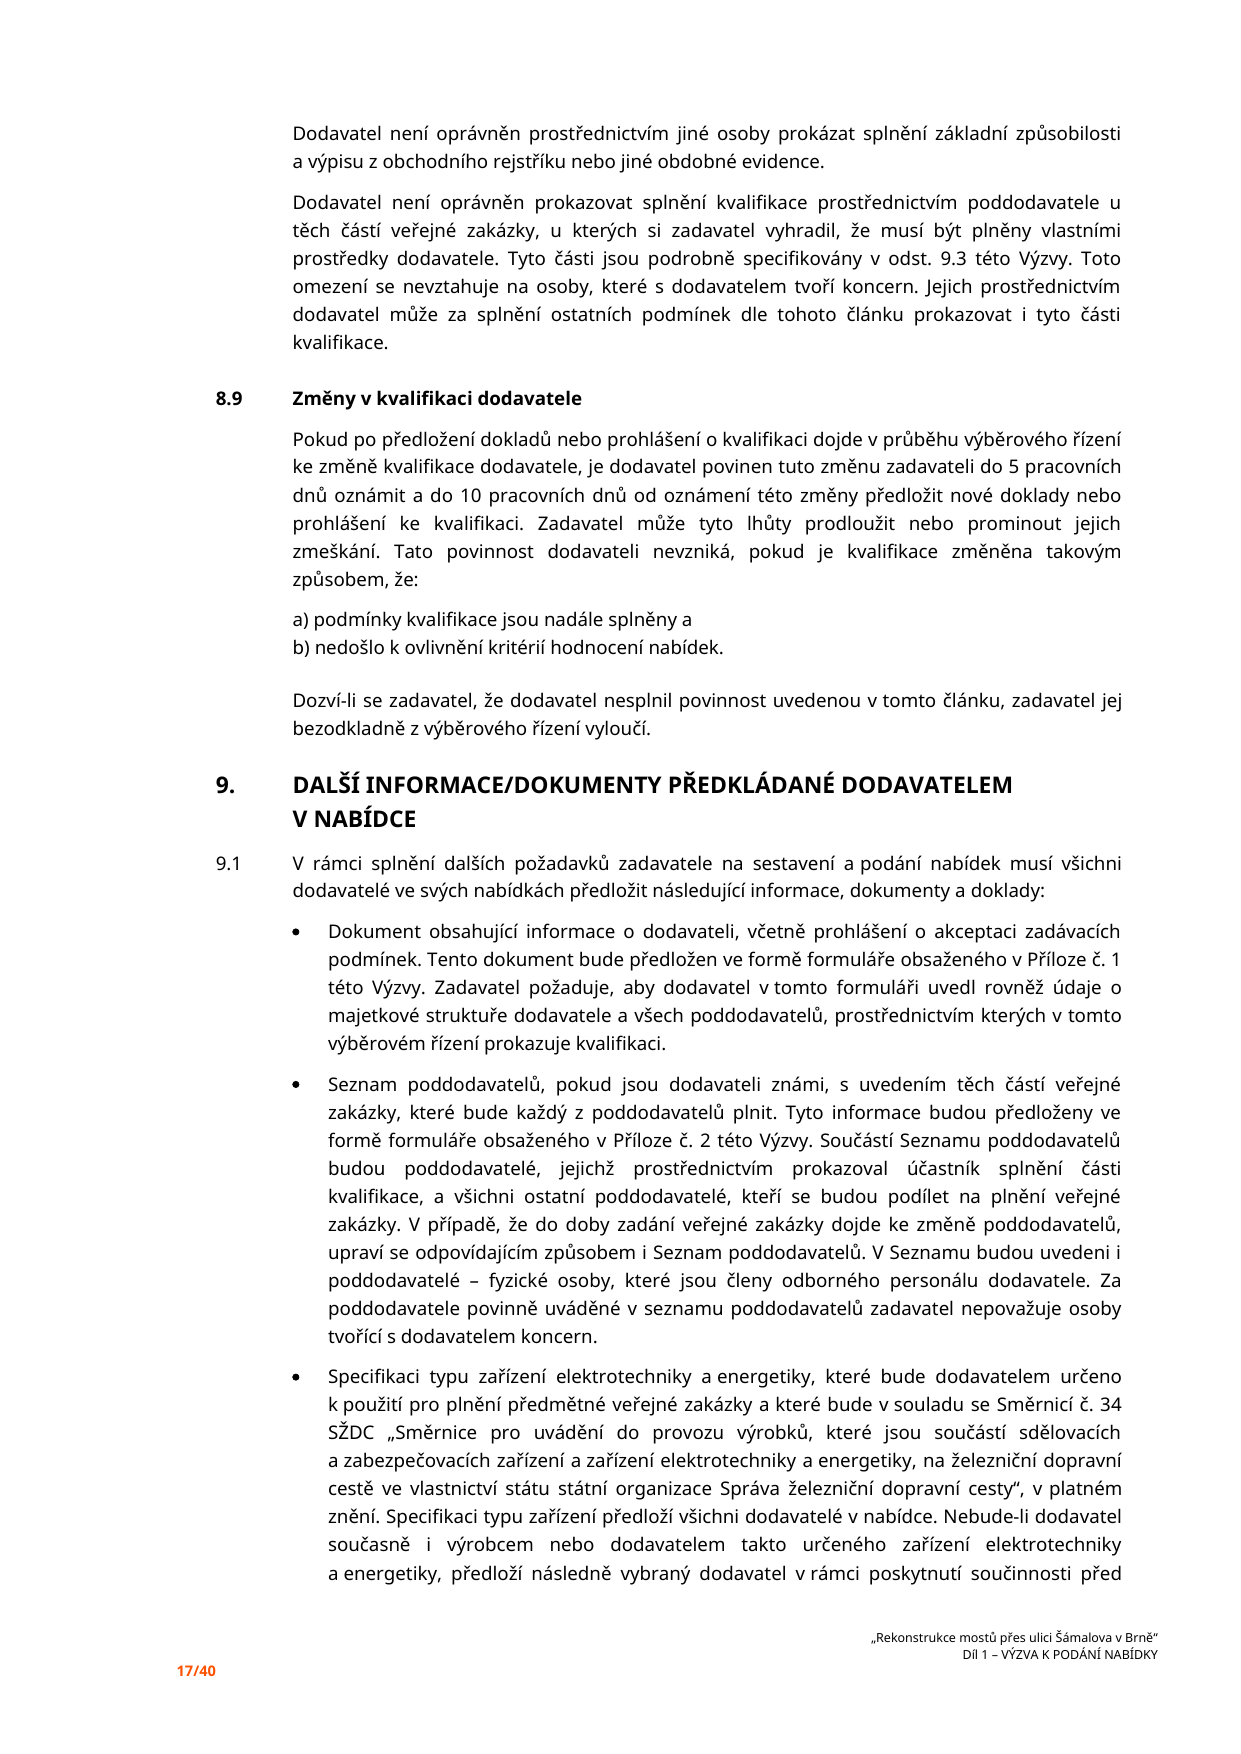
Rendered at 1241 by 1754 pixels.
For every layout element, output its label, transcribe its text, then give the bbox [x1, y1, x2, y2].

text Dozví-li se zadavatel, že dodavatel nesplnil povinnost uvedenou v tomto článku, zadavatel jej bezodkladně z výběrového řízení vyloučí. [292, 687, 1122, 741]
text DALŠÍ INFORMACE/DOKUMENTY PŘEDKLÁDANÉ DODAVATELEM V NABÍDCE [216, 768, 1122, 834]
text b) nedošlo k ovlivnění kritérií hodnocení nabídek. [292, 634, 1122, 660]
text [292, 1364, 1122, 1585]
text V rámci splnění dalších požadavků zadavatele na sestavení a podání nabídek musí všichni dodavatelé ve svých nabídkách předložit následující informace, dokumenty a doklady: [216, 850, 1122, 903]
text Dodavatel není oprávněn prokazovat splnění kvalifikace prostřednictvím poddodavatele u těch částí veřejné zakázky, u kterých si zadavatel vyhradil, že musí být plněny vlastními prostředky dodavatele. Tyto části jsou podrobně specifikovány v odst. 9.3 této Výzvy. Toto omezení se nevztahuje na osoby, které s dodavatelem tvoří koncern. Jejich prostřednictvím dodavatel může za splnění ostatních podmínek dle tohoto článku prokazovat i tyto části kvalifikace. [292, 189, 1122, 355]
text Dokument obsahující informace o dodavateli, včetně prohlášení o akceptaci zadávacích podmínek. Tento dokument bude předložen ve formě formuláře obsaženého v Příloze č. 1 této Výzvy. Zadavatel požaduje, aby dodavatel v tomto formuláři uvedl rovněž údaje o majetkové struktuře dodavatele a všech poddodavatelů, prostřednictvím kterých v tomto výběrovém řízení prokazuje kvalifikaci. [292, 918, 1122, 1056]
text a) podmínky kvalifikace jsou nadále splněny a [292, 606, 1122, 632]
text Dodavatel není oprávněn prostřednictvím jiné osoby prokázat splnění základní způsobilosti a výpisu z obchodního rejstříku nebo jiné obdobné evidence. [292, 121, 1122, 174]
text Seznam poddodavatelů, pokud jsou dodavateli známi, s uvedením těch částí veřejné zakázky, které bude každý z poddodavatelů plnit. Tyto informace budou předloženy ve formě formuláře obsaženého v Příloze č. 2 této Výzvy. Součástí Seznamu poddodavatelů budou poddodavatelé, jejichž prostřednictvím prokazoval účastník splnění části kvalifikace, a všichni ostatní poddodavatelé, kteří se budou podílet na plnění veřejné zakázky. V případě, že do doby zadání veřejné zakázky dojde ke změně poddodavatelů, upraví se odpovídajícím způsobem i Seznam poddodavatelů. V Seznamu budou uvedeni i poddodavatelé – fyzické osoby, které jsou členy odborného personálu dodavatele. Za poddodavatele povinně uváděné v seznamu poddodavatelů zadavatel nepovažuje osoby tvořící s dodavatelem koncern. [292, 1071, 1122, 1349]
text Pokud po předložení dokladů nebo prohlášení o kvalifikaci dojde v průběhu výběrového řízení ke změně kvalifikace dodavatele, je dodavatel povinen tuto změnu zadavateli do 5 pracovních dnů oznámit a do 10 pracovních dnů od oznámení této změny předložit nové doklady nebo prohlášení ke kvalifikaci. Zadavatel může tyto lhůty prodloužit nebo prominout jejich zmeškání. Tato povinnost dodavateli nevzniká, pokud je kvalifikace změněna takovým způsobem, že: [292, 426, 1122, 591]
text Změny v kvalifikaci dodavatele [216, 385, 1122, 411]
